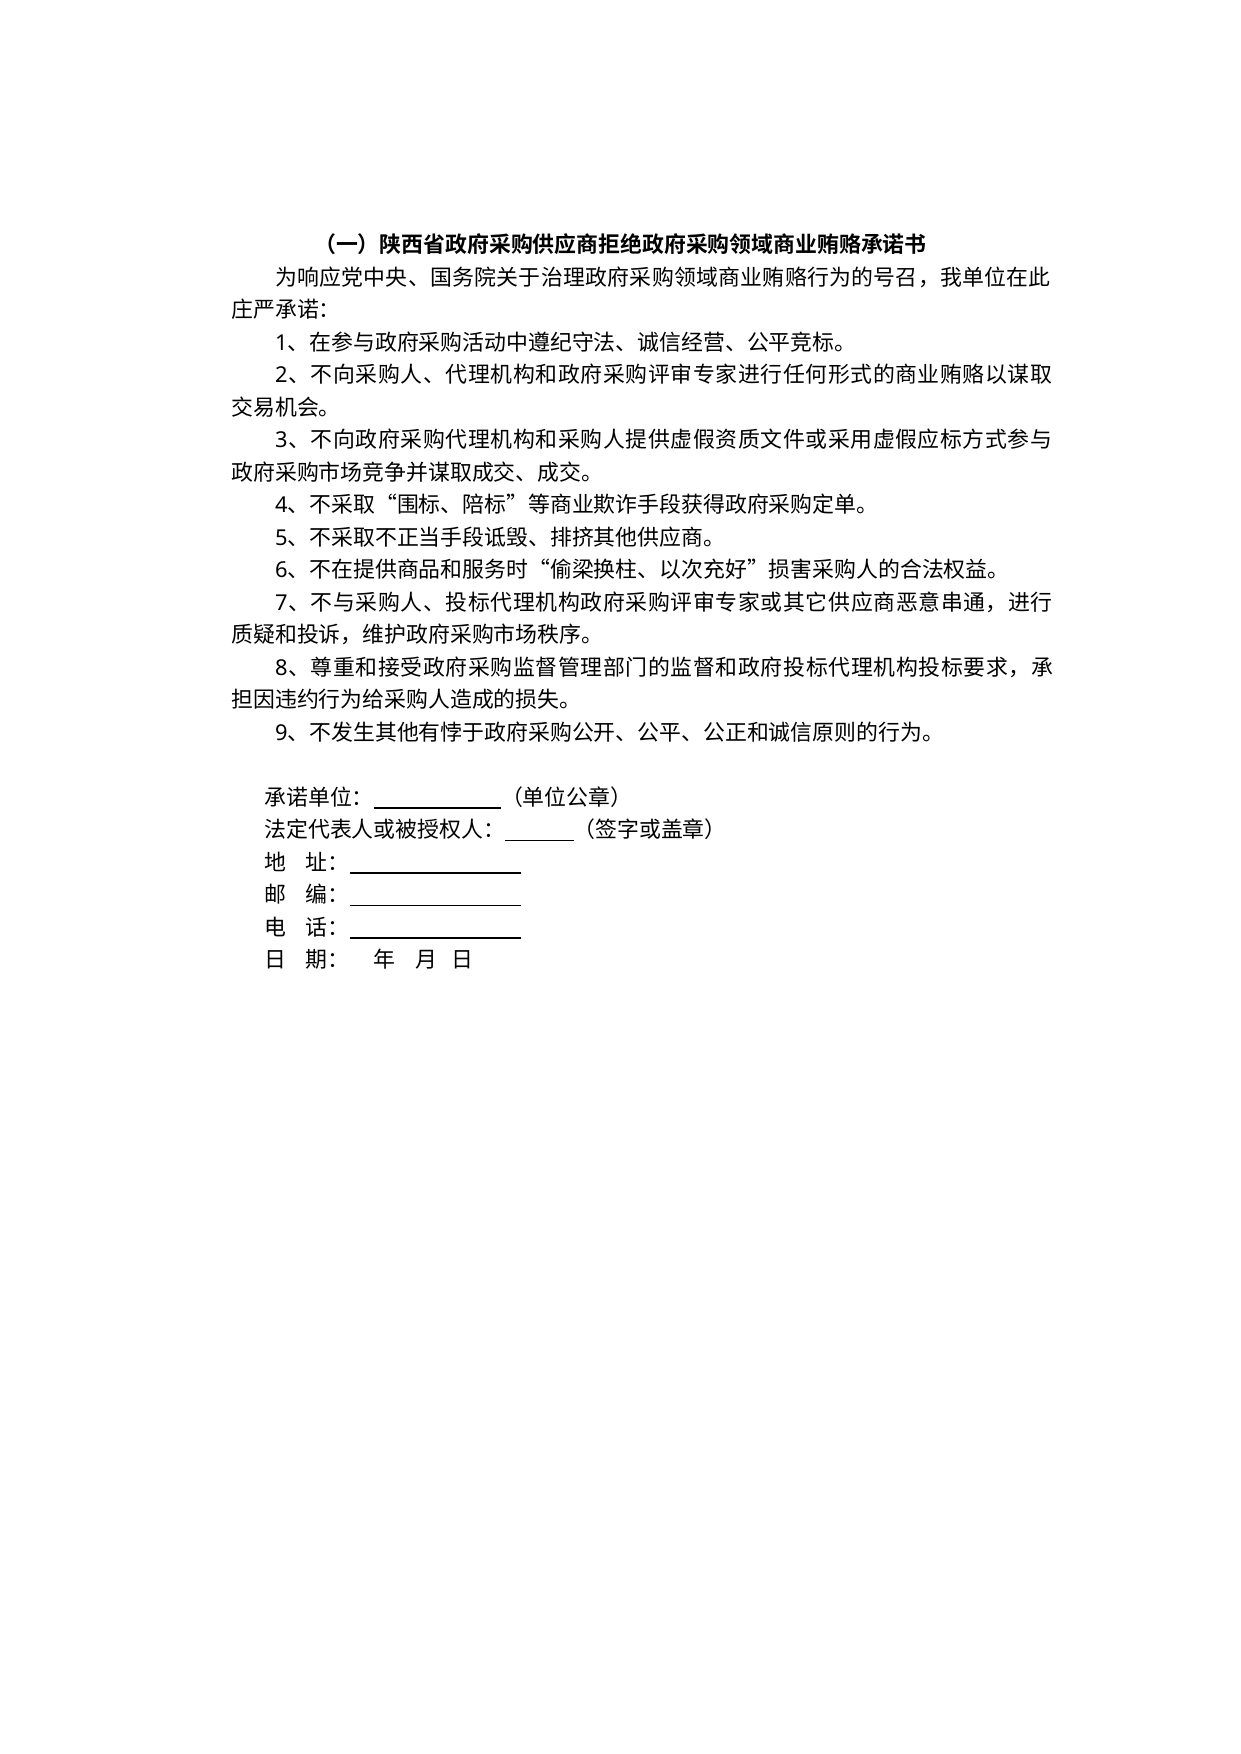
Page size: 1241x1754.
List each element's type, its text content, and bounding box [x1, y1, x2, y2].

text 法定代表人或被授权人： （签字或盖章） [187, 812, 1053, 844]
text 地 址： [187, 844, 1053, 877]
text 3、不向政府采购代理机构和采购人提供虚假资质文件或采用虚假应标方式参与政府采购市场竞争并谋取成交、成交。 [231, 422, 1053, 487]
text 承诺单位： （单位公章） [187, 779, 1053, 812]
text 8、尊重和接受政府采购监督管理部门的监督和政府投标代理机构投标要求，承担因违约行为给采购人造成的损失。 [231, 649, 1053, 714]
text 9、不发生其他有悖于政府采购公开、公平、公正和诚信原则的行为。 [231, 714, 1053, 747]
text （一）陕西省政府采购供应商拒绝政府采购领域商业贿赂承诺书 [187, 227, 1053, 259]
text 2、不向采购人、代理机构和政府采购评审专家进行任何形式的商业贿赂以谋取交易机会。 [231, 357, 1053, 422]
text 1、在参与政府采购活动中遵纪守法、诚信经营、公平竞标。 [231, 324, 1053, 357]
text 7、不与采购人、投标代理机构政府采购评审专家或其它供应商恶意串通，进行质疑和投诉，维护政府采购市场秩序。 [231, 584, 1053, 649]
text 日 期： 年 月 日 [187, 942, 1053, 974]
text 邮 编： [187, 877, 1053, 909]
text 4、不采取“围标、陪标”等商业欺诈手段获得政府采购定单。 [231, 487, 1053, 519]
text 电 话： [187, 909, 1053, 942]
text 5、不采取不正当手段诋毁、排挤其他供应商。 [231, 519, 1053, 552]
text 6、不在提供商品和服务时“偷梁换柱、以次充好”损害采购人的合法权益。 [231, 552, 1053, 584]
text 为响应党中央、国务院关于治理政府采购领域商业贿赂行为的号召，我单位在此庄严承诺： [231, 259, 1053, 324]
